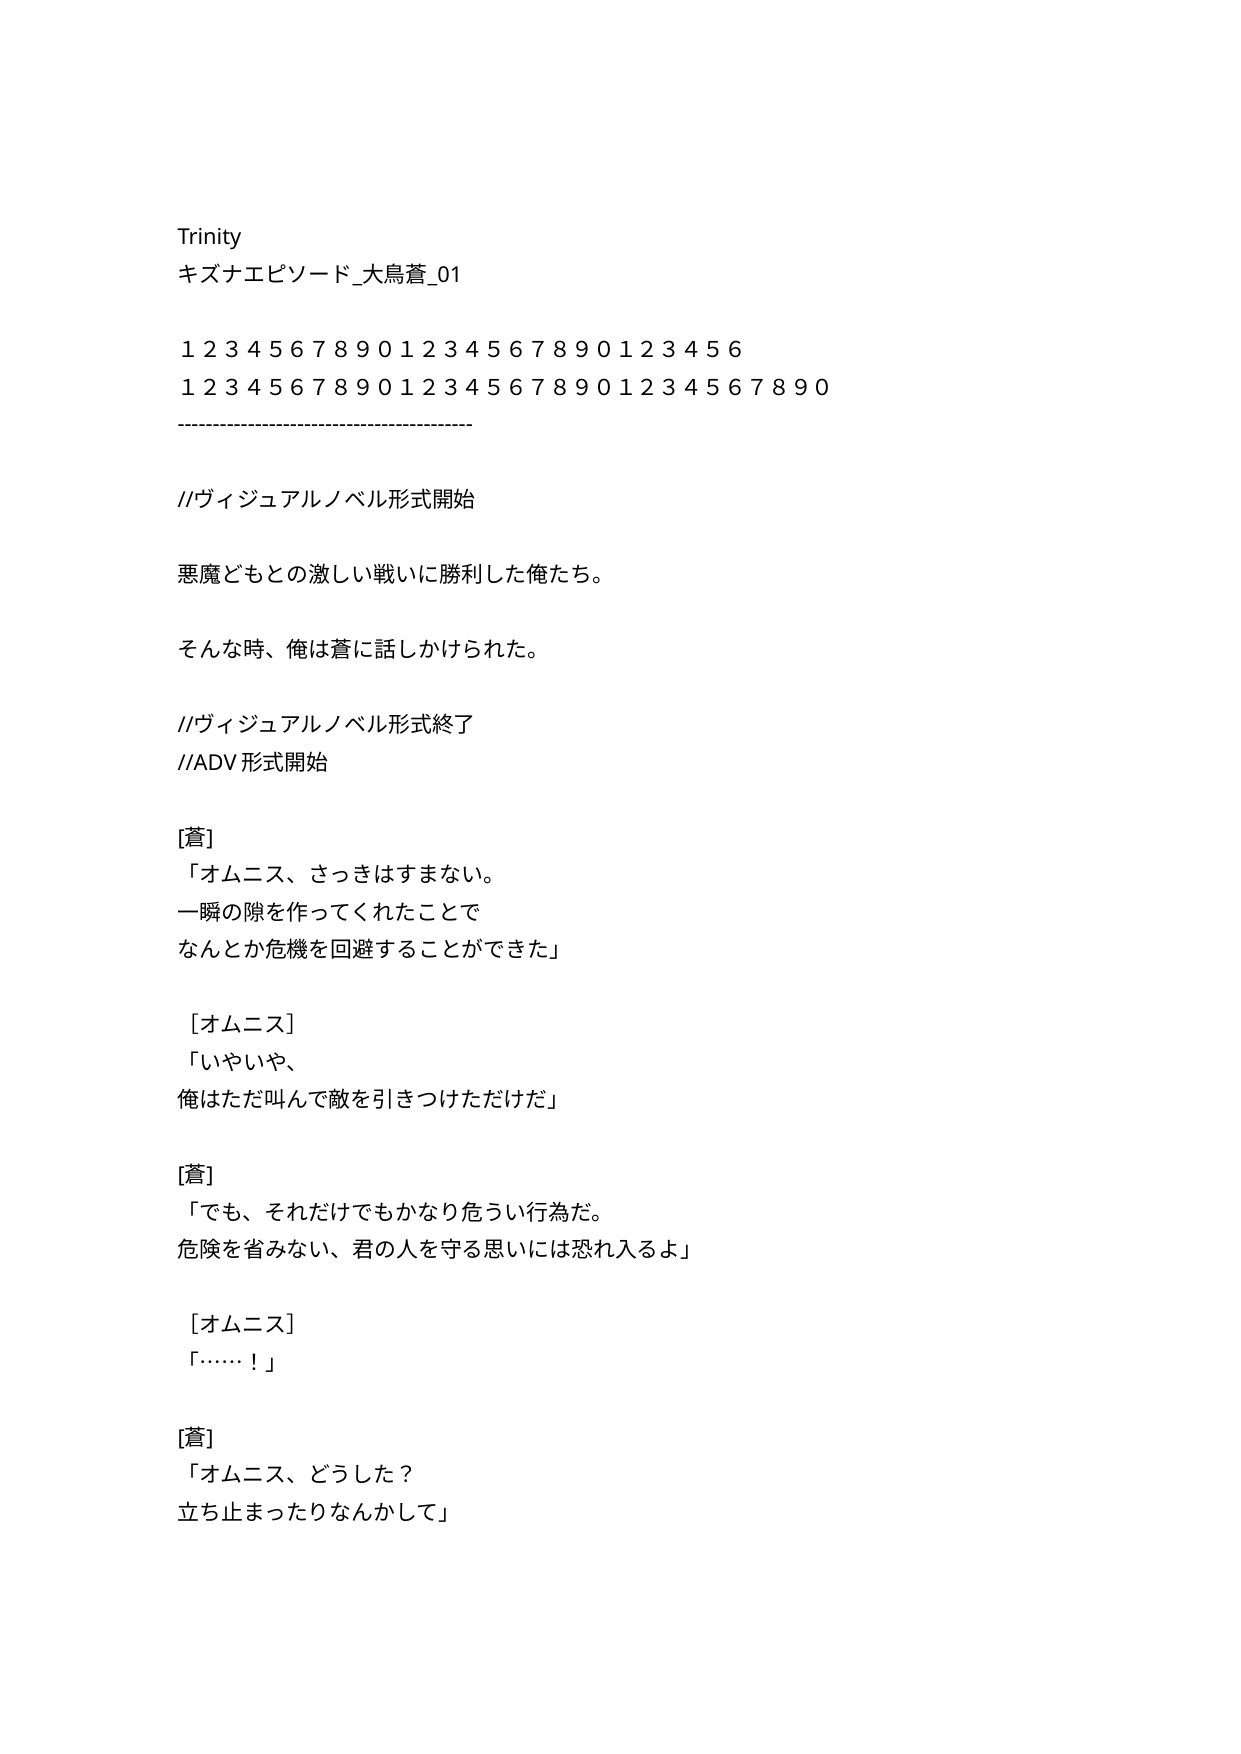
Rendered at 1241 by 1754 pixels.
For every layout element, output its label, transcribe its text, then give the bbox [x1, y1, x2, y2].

text １２３４５６７８９０１２３４５６７８９０１２３４５６ [177, 329, 1063, 367]
text 悪魔どもとの激しい戦いに勝利した俺たち。 [177, 554, 1063, 592]
text キズナエピソード_大鳥蒼_01 [177, 254, 1063, 292]
text 一瞬の隙を作ってくれたことで [177, 892, 1063, 929]
text Trinity [177, 217, 1063, 254]
text [蒼] [177, 1154, 1063, 1192]
text １２３４５６７８９０１２３４５６７８９０１２３４５６７８９０ [177, 367, 1063, 404]
text 立ち止まったりなんかして」 [177, 1492, 1063, 1529]
text ［オムニス］ [177, 1304, 1063, 1342]
text [蒼] [177, 1417, 1063, 1454]
text なんとか危機を回避することができた」 [177, 929, 1063, 967]
text ［オムニス］ [177, 1004, 1063, 1042]
text 「……！」 [177, 1342, 1063, 1379]
text 「オムニス、どうした？ [177, 1454, 1063, 1492]
text 危険を省みない、君の人を守る思いには恐れ入るよ」 [177, 1229, 1063, 1267]
text //ヴィジュアルノベル形式終了 [177, 704, 1063, 742]
text //ヴィジュアルノベル形式開始 [177, 479, 1063, 517]
text [蒼] [177, 817, 1063, 854]
text //ADV形式開始 [177, 742, 1063, 779]
text 「でも、それだけでもかなり危うい行為だ。 [177, 1192, 1063, 1229]
text そんな時、俺は蒼に話しかけられた。 [177, 629, 1063, 667]
text ------------------------------------------ [177, 404, 1063, 442]
text 俺はただ叫んで敵を引きつけただけだ」 [177, 1079, 1063, 1117]
text 「いやいや、 [177, 1042, 1063, 1079]
text 「オムニス、さっきはすまない。 [177, 854, 1063, 892]
